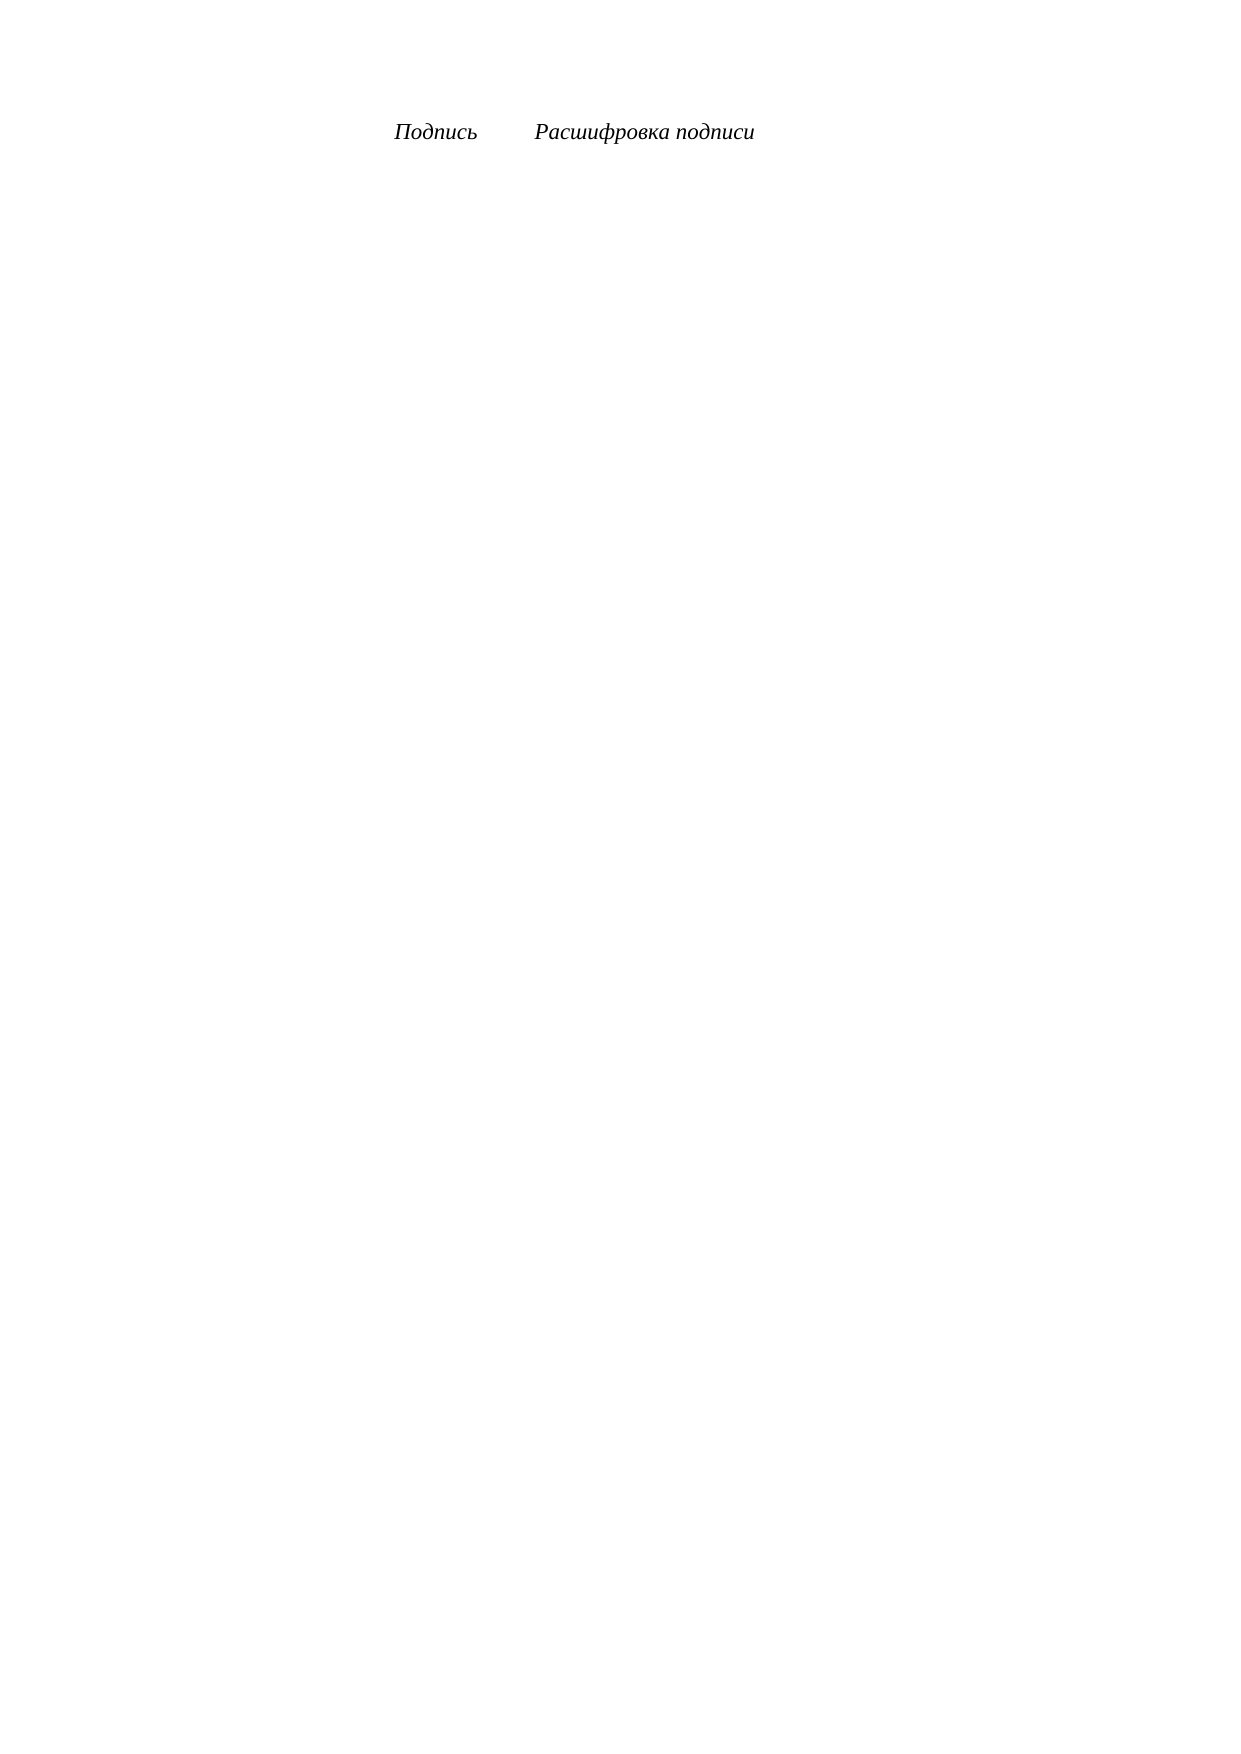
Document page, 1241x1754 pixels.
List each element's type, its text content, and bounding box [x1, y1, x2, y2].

text Подпись Расшифровка подписи [74, 118, 1152, 144]
